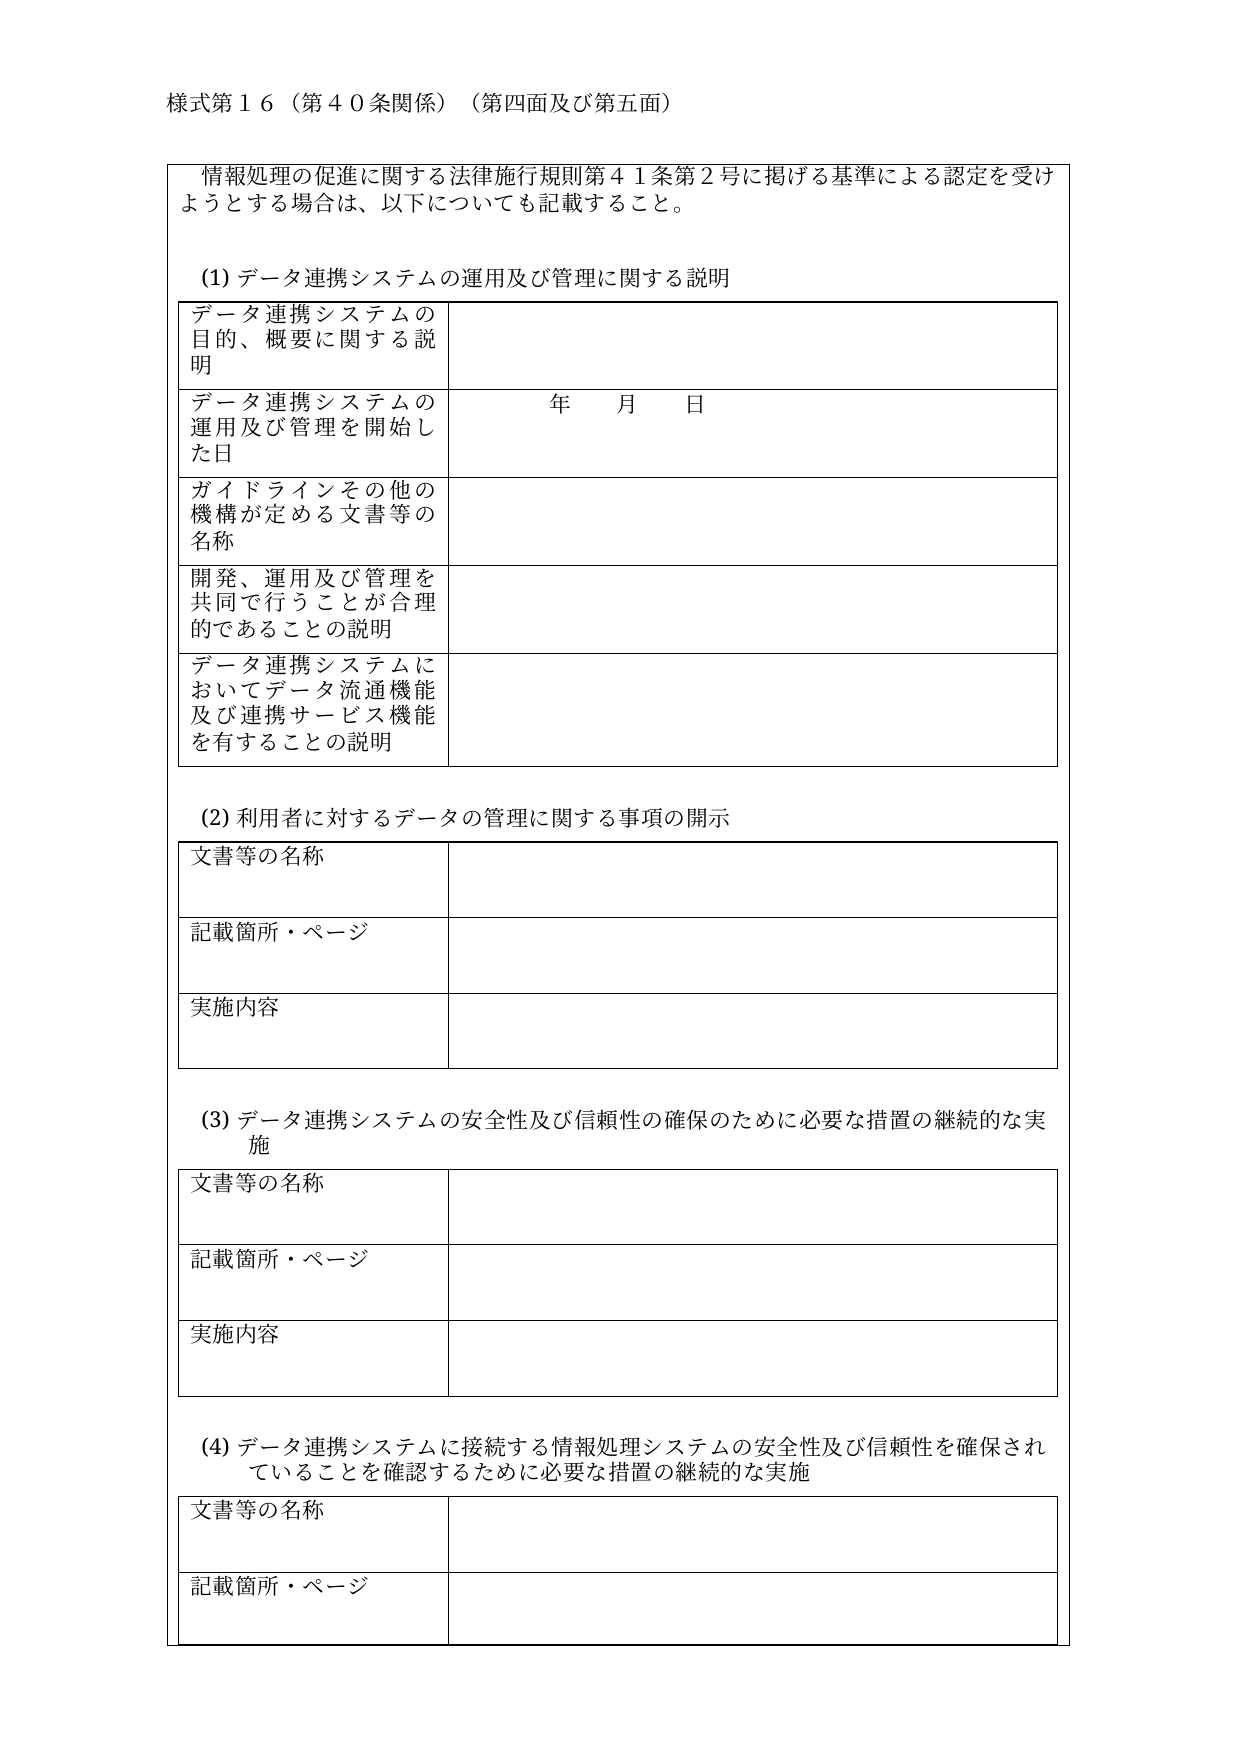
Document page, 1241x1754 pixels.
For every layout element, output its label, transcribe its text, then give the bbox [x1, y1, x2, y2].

text 様式第１６（第４０条関係）（第四面及び第五面） [167, 89, 1070, 114]
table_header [168, 165, 1069, 1644]
